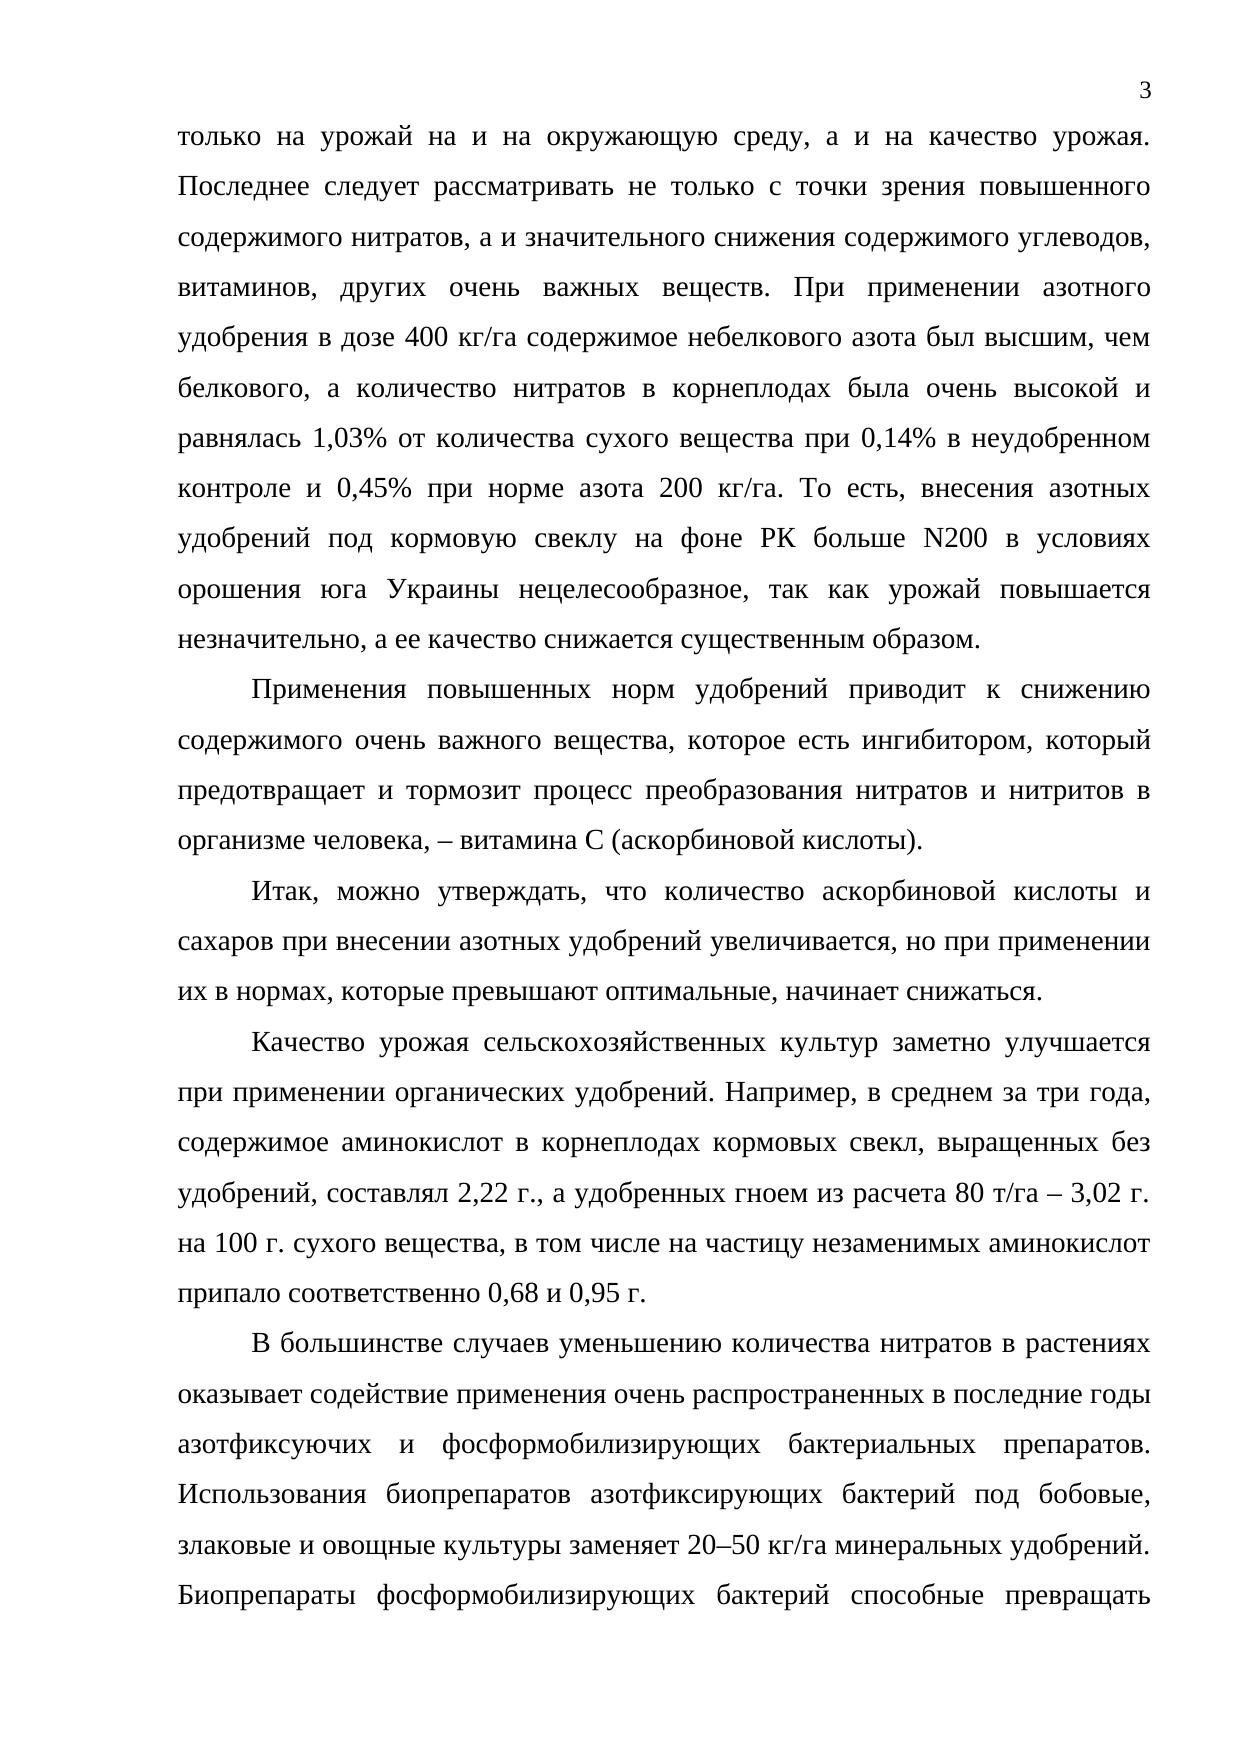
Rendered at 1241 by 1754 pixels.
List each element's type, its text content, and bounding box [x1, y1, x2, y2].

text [177, 118, 1152, 655]
text Качество урожая сельскохозяйственных культур заметно улучшается при применении органических удобрений. Например, в среднем за три года, содержимое аминокислот в корнеплодах кормовых свекл, выращенных без удобрений, составлял 2,22 г., а удобренных гноем из расчета 80 т/га – 3,02 г. на 100 г. сухого вещества, в том числе на частицу незаменимых аминокислот припало соответственно 0,68 и 0,95 г. [177, 1024, 1152, 1309]
text Применения повышенных норм удобрений приводит к снижению содержимого очень важного вещества, которое есть ингибитором, который предотвращает и тормозит процесс преобразования нитратов и нитритов в организме человека, – витамина С (аскорбиновой кислоты). [177, 672, 1152, 856]
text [177, 1326, 1152, 1611]
text Итак, можно утверждать, что количество аскорбиновой кислоты и сахаров при внесении азотных удобрений увеличивается, но при применении их в нормах, которые превышают оптимальные, начинает снижаться. [177, 873, 1152, 1007]
